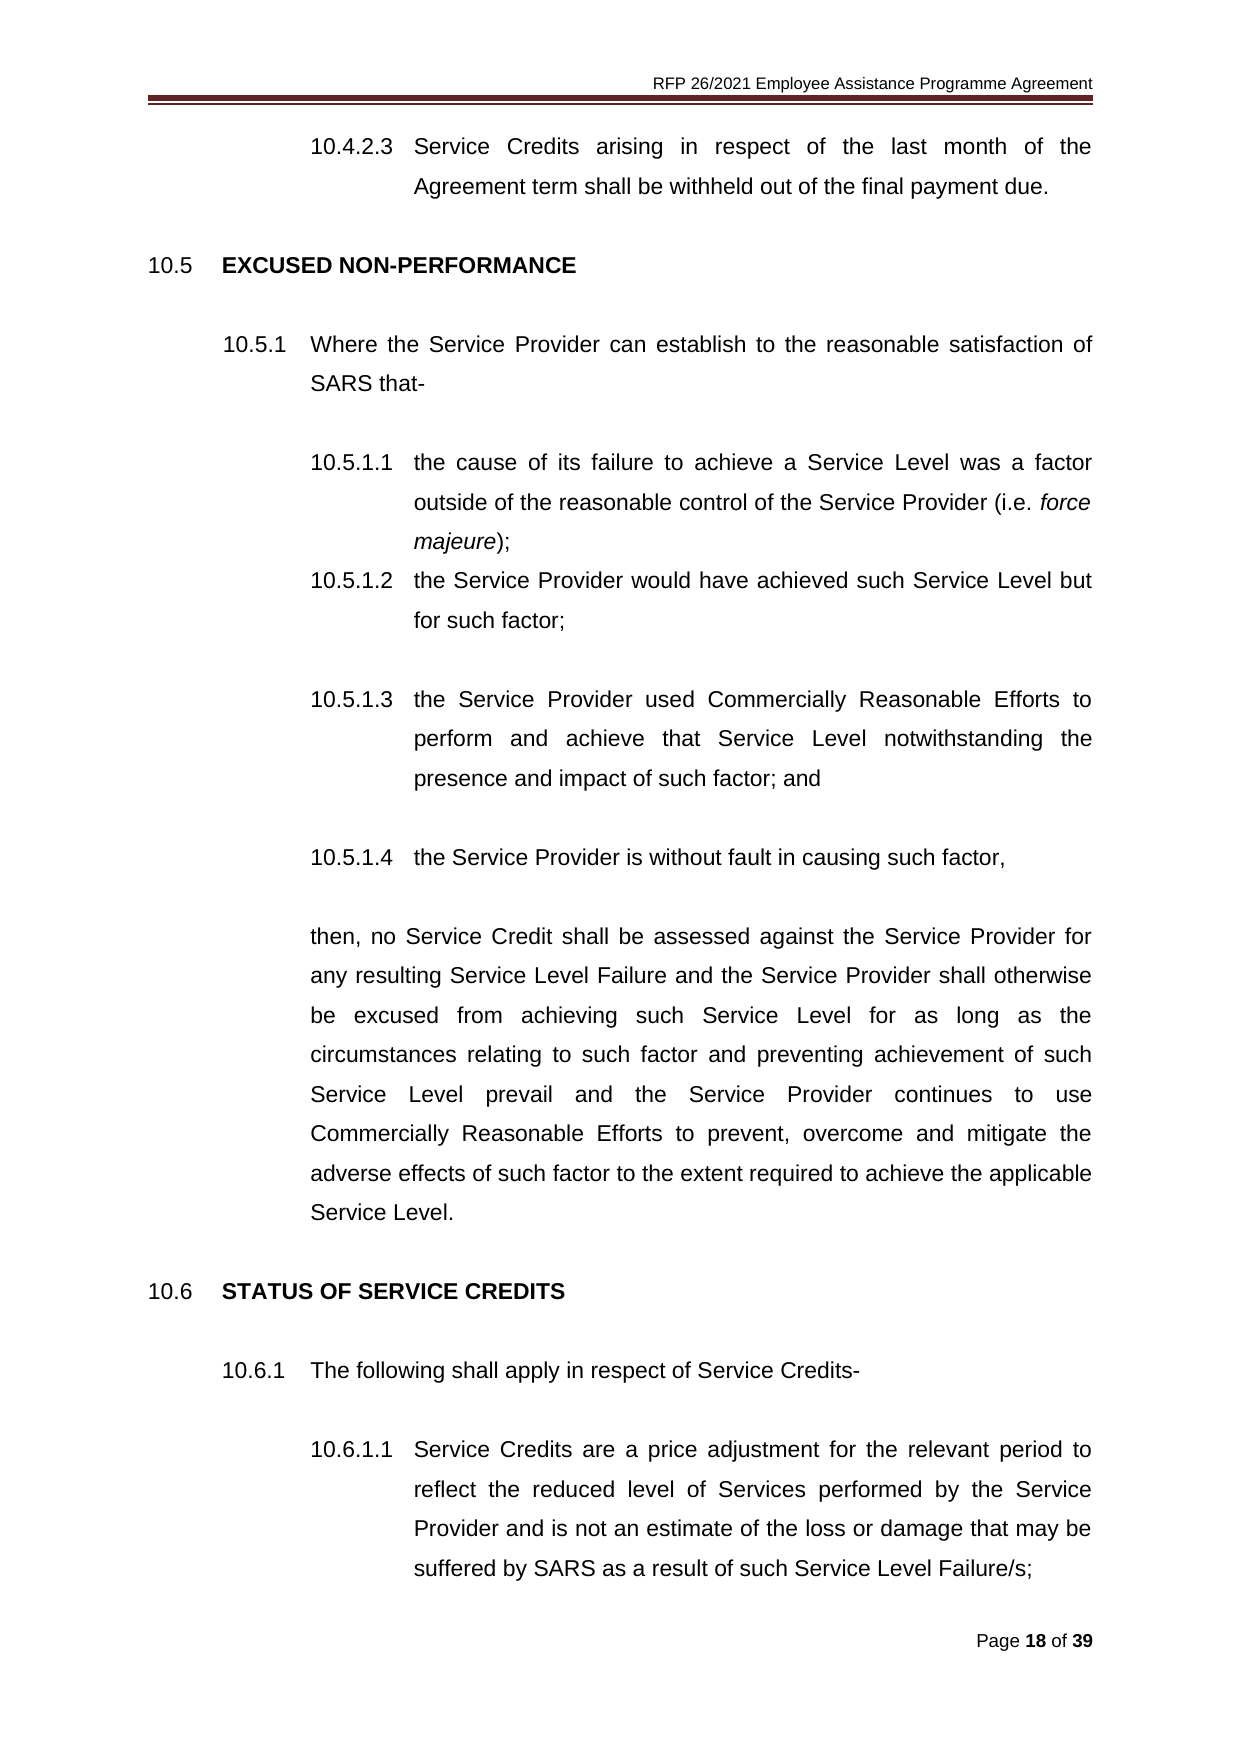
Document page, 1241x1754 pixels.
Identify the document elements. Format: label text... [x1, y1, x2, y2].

list Service Credits are a price adjustment for the relevant period to reflect the reduced level of Services performed by the Service Provider and is not an estimate of the loss or damage that may be suffered by SARS as a result of such Service Level Failure/s; [310, 1436, 1093, 1581]
list the Service Provider is without fault in causing such factor, [310, 844, 1093, 870]
list Where the Service Provider can establish to the reasonable satisfaction of SARS that- [223, 331, 1093, 396]
list The following shall apply in respect of Service Credits- [222, 1357, 1093, 1383]
list STATUS OF SERVICE CREDITS [148, 1278, 1093, 1304]
list the Service Provider would have achieved such Service Level but for such factor; [310, 567, 1093, 633]
list the cause of its failure to achieve a Service Level was a factor outside of the reasonable control of the Service Provider (i.e. force majeure); [310, 449, 1093, 554]
list EXCUSED NON-PERFORMANCE [148, 252, 1093, 278]
list the Service Provider used Commercially Reasonable Efforts to perform and achieve that Service Level notwithstanding the presence and impact of such factor; and [310, 686, 1093, 791]
text then, no Service Credit shall be assessed against the Service Provider for any resulting Service Level Failure and the Service Provider shall otherwise be excused from achieving such Service Level for as long as the circumstances relating to such factor and preventing achievement of such Service Level prevail and the Service Provider continues to use Commercially Reasonable Efforts to prevent, overcome and mitigate the adverse effects of such factor to the extent required to achieve the applicable Service Level. [310, 923, 1093, 1226]
list Service Credits arising in respect of the last month of the Agreement term shall be withheld out of the final payment due. [310, 133, 1093, 199]
